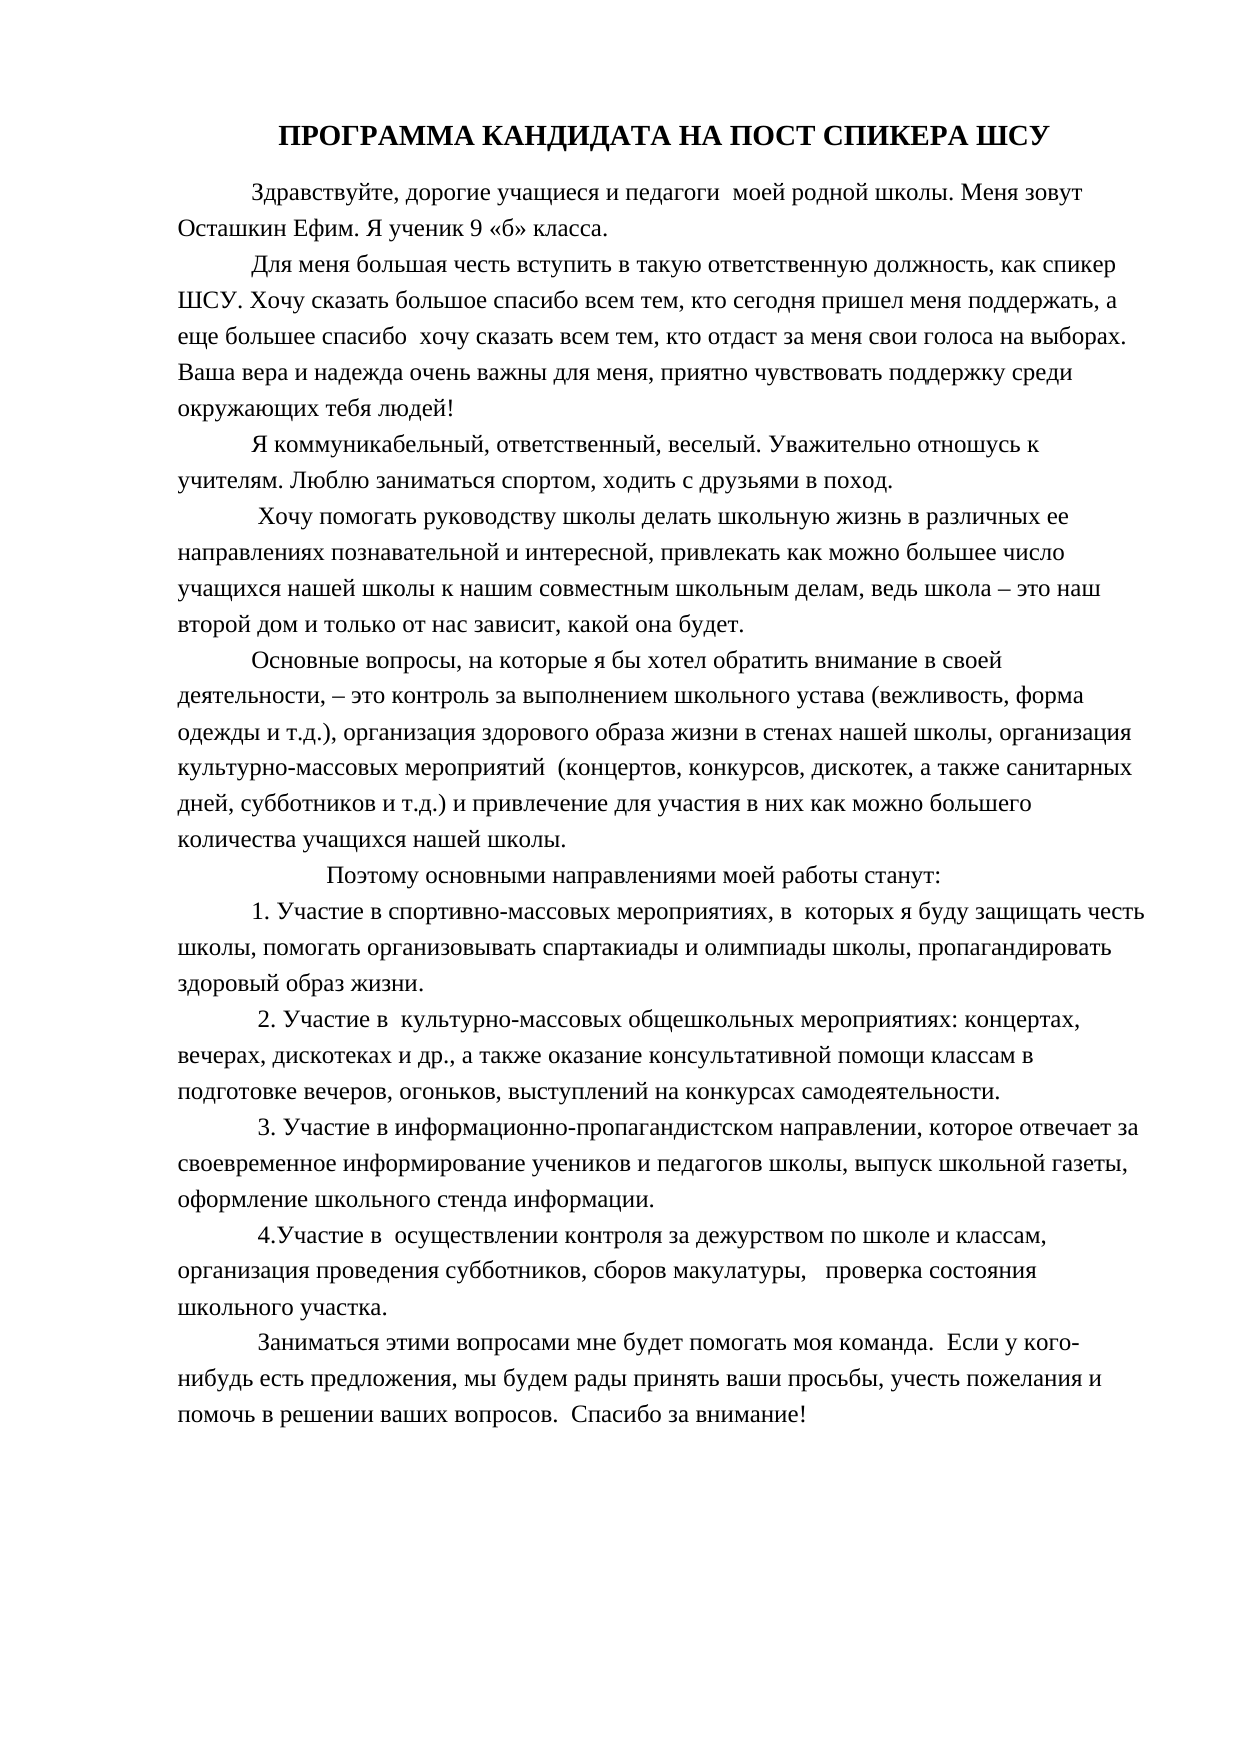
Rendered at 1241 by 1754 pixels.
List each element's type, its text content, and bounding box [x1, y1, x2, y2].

text Здравствуйте, дорогие учащиеся и педагоги моей родной школы. Меня зовут Осташкин Ефим. Я ученик 9 «б» класса. [177, 177, 1152, 242]
text 2. Участие в культурно-массовых общешкольных мероприятиях: концертах, вечерах, дискотеках и др., а также оказание консультативной помощи классам в подготовке вечеров, огоньков, выступлений на конкурсах самодеятельности. [177, 1004, 1152, 1105]
text Основные вопросы, на которые я бы хотел обратить внимание в своей деятельности, – это контроль за выполнением школьного устава (вежливость, форма одежды и т.д.), организация здорового образа жизни в стенах нашей школы, организация культурно-массовых мероприятий (концертов, конкурсов, дискотек, а также санитарных дней, субботников и т.д.) и привлечение для участия в них как можно большего количества учащихся нашей школы. [177, 645, 1152, 853]
text Заниматься этими вопросами мне будет помогать моя команда. Если у кого-нибудь есть предложения, мы будем рады принять ваши просьбы, учесть пожелания и помочь в решении ваших вопросов. Спасибо за внимание! [177, 1327, 1152, 1428]
text 3. Участие в информационно-пропагандистском направлении, которое отвечает за своевременное информирование учеников и педагогов школы, выпуск школьной газеты, оформление школьного стенда информации. [177, 1112, 1152, 1212]
text Хочу помогать руководству школы делать школьную жизнь в различных ее направлениях познавательной и интересной, привлекать как можно большее число учащихся нашей школы к нашим совместным школьным делам, ведь школа – это наш второй дом и только от нас зависит, какой она будет. [177, 501, 1152, 637]
text Поэтому основными направлениями моей работы станут: [177, 860, 1152, 889]
text Программа кандидата на пост Спикера ШСУ [177, 118, 1152, 152]
text 1. Участие в спортивно-массовых мероприятиях, в которых я буду защищать честь школы, помогать организовывать спартакиады и олимпиады школы, пропагандировать здоровый образ жизни. [177, 896, 1152, 997]
text Для меня большая честь вступить в такую ответственную должность, как спикер ШСУ. Хочу сказать большое спасибо всем тем, кто сегодня пришел меня поддержать, а еще большее спасибо хочу сказать всем тем, кто отдаст за меня свои голоса на выборах. Ваша вера и надежда очень важны для меня, приятно чувствовать поддержку среди окружающих тебя людей! [177, 249, 1152, 422]
text Я коммуникабельный, ответственный, веселый. Уважительно отношусь к учителям. Люблю заниматься спортом, ходить с друзьями в поход. [177, 429, 1152, 494]
text 4.Участие в осуществлении контроля за дежурством по школе и классам, организация проведения субботников, сборов макулатуры, проверка состояния школьного участка. [177, 1220, 1152, 1320]
